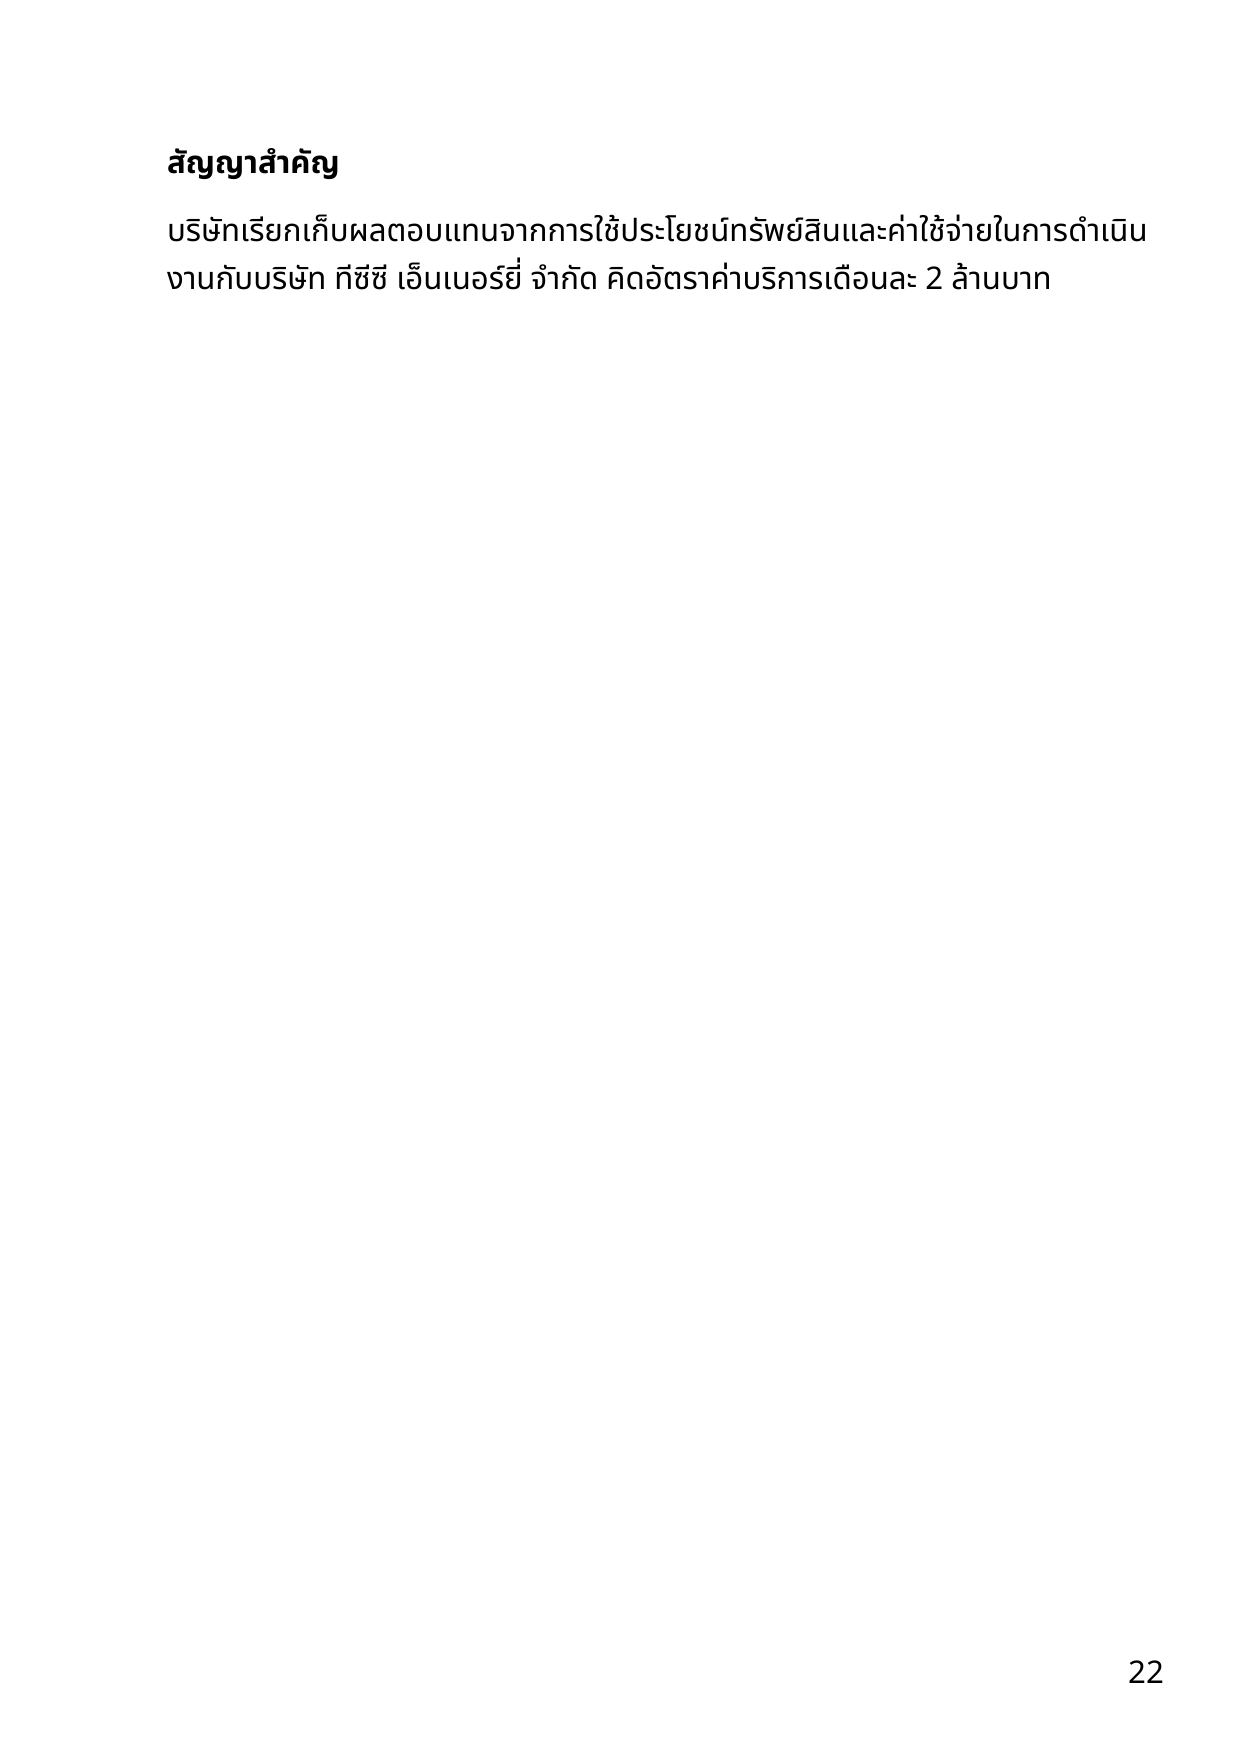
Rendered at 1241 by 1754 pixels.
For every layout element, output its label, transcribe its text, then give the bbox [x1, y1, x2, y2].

text บริษัทเรียกเก็บผลตอบแทนจากการใช้ประโยชน์ทรัพย์สินและค่าใช้จ่ายในการดำเนินงานกับบริษัท ทีซีซี เอ็นเนอร์ยี่ จำกัด คิดอัตราค่าบริการเดือนละ 2 ล้านบาท [167, 209, 1169, 303]
text สัญญาสำคัญ [167, 141, 1169, 188]
